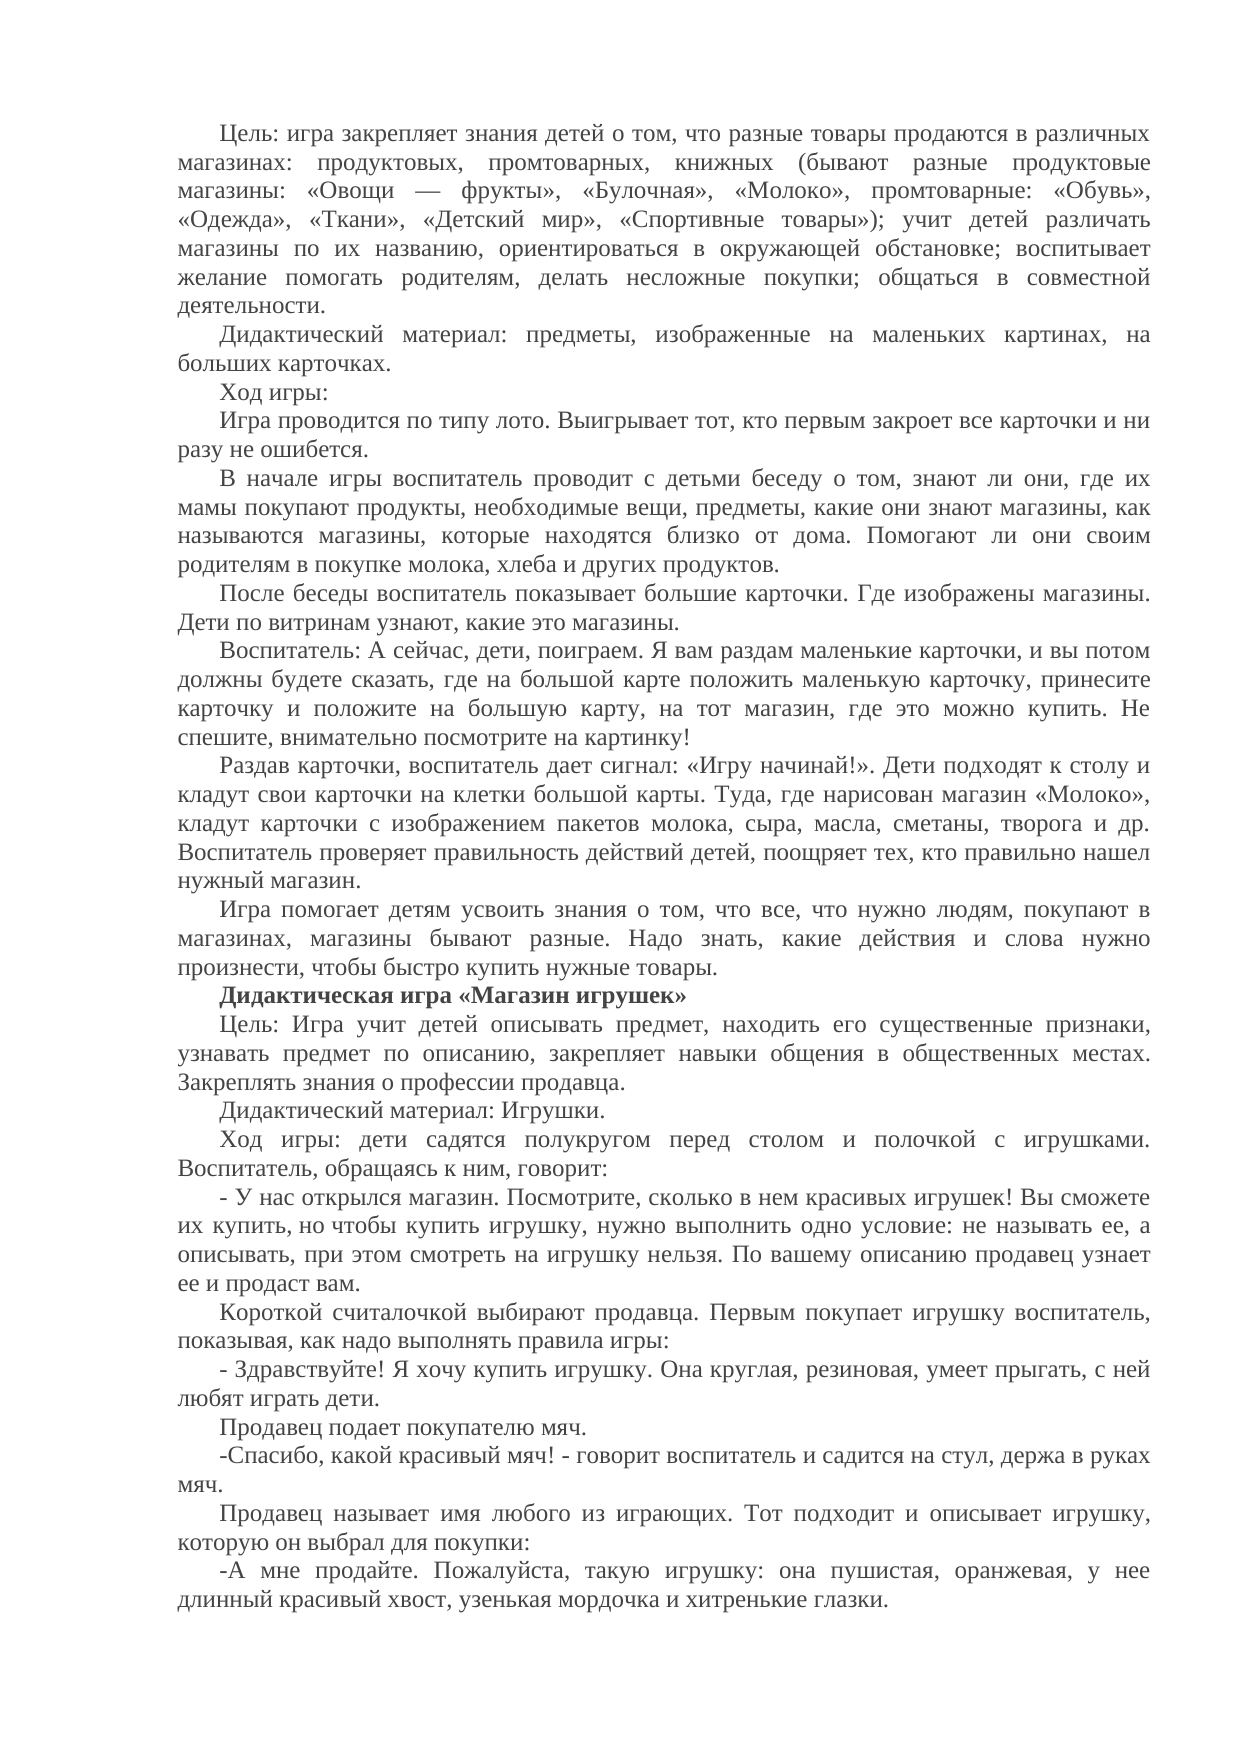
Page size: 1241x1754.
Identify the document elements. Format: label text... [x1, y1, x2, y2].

text Игра проводится по типу лото. Выигрывает тот, кто первым закроет все карточки и ни разу не ошибется. [177, 406, 1152, 463]
text Продавец подает покупателю мяч. [177, 1412, 1152, 1441]
text -Спасибо, какой красивый мяч! - говорит воспитатель и садится на стул, держа в руках мяч. [177, 1441, 1152, 1498]
text После беседы воспитатель показывает большие карточки. Где изображены магазины. Дети по витринам узнают, какие это магазины. [177, 578, 1152, 636]
text Дидактический материал: предметы, изображенные на маленьких картинах, на больших карточках. [177, 319, 1152, 377]
text Продавец называет имя любого из играющих. Тот подходит и описывает игрушку, которую он выбрал для покупки: [177, 1498, 1152, 1556]
text Игра помогает детям усвоить знания о том, что все, что нужно людям, покупают в магазинах, магазины бывают разные. Надо знать, какие действия и слова нужно произнести, чтобы быстро купить нужные товары. [177, 894, 1152, 981]
text - Здравствуйте! Я хочу купить игрушку. Она круглая, резиновая, умеет прыгать, с ней любят играть дети. [177, 1354, 1152, 1412]
text Раздав карточки, воспитатель дает сигнал: «Игру начинай!». Дети подходят к столу и кладут свои карточки на клетки большой карты. Туда, где нарисован магазин «Молоко», кладут карточки с изображением пакетов молока, сыра, масла, сметаны, творога и др. Воспитатель проверяет правильность действий детей, поощряет тех, кто правильно нашел нужный магазин. [177, 751, 1152, 894]
text Ход игры: [177, 377, 1152, 406]
text Дидактический материал: Игрушки. [177, 1096, 1152, 1124]
text - У нас открылся магазин. Посмотрите, сколько в нем красивых игрушек! Вы сможете их купить, но чтобы купить игрушку, нужно выполнить одно условие: не называть ее, а описывать, при этом смотреть на игрушку нельзя. По вашему описанию продавец узнает ее и продаст вам. [177, 1182, 1152, 1297]
text -А мне продайте. Пожалуйста, такую игрушку: она пушистая, оранжевая, у нее длинный красивый хвост, узенькая мордочка и хитренькие глазки. [177, 1556, 1152, 1613]
text Цель: игра закрепляет знания детей о том, что разные товары продаются в различных магазинах: продуктовых, промтоварных, книжных (бывают разные продуктовые магазины: «Овощи — фрукты», «Булочная», «Молоко», промтоварные: «Обувь», «Одежда», «Ткани», «Детский мир», «Спортивные товары»); учит детей различать магазины по их названию, ориентироваться в окружающей обстановке; воспитывает желание помогать родителям, делать несложные покупки; общаться в совместной деятельности. [177, 118, 1152, 319]
text Дидактическая игра «Магазин игрушек» [177, 981, 1152, 1009]
text Короткой считалочкой выбирают продавца. Первым покупает игрушку воспитатель, показывая, как надо выполнять правила игры: [177, 1297, 1152, 1354]
text Цель: Игра учит детей описывать предмет, находить его существенные признаки, узнавать предмет по описанию, закрепляет навыки общения в общественных местах. Закреплять знания о профессии продавца. [177, 1009, 1152, 1096]
text Ход игры: дети садятся полукругом перед столом и полочкой с игрушками. Воспитатель, обращаясь к ним, говорит: [177, 1124, 1152, 1182]
text В начале игры воспитатель проводит с детьми беседу о том, знают ли они, где их мамы покупают продукты, необходимые вещи, предметы, какие они знают магазины, как называются магазины, которые находятся близко от дома. Помогают ли они своим родителям в покупке молока, хлеба и других продуктов. [177, 463, 1152, 578]
text Воспитатель: А сейчас, дети, поиграем. Я вам раздам маленькие карточки, и вы потом должны будете сказать, где на большой карте положить маленькую карточку, принесите карточку и положите на большую карту, на тот магазин, где это можно купить. Не спешите, внимательно посмотрите на картинку! [177, 636, 1152, 751]
